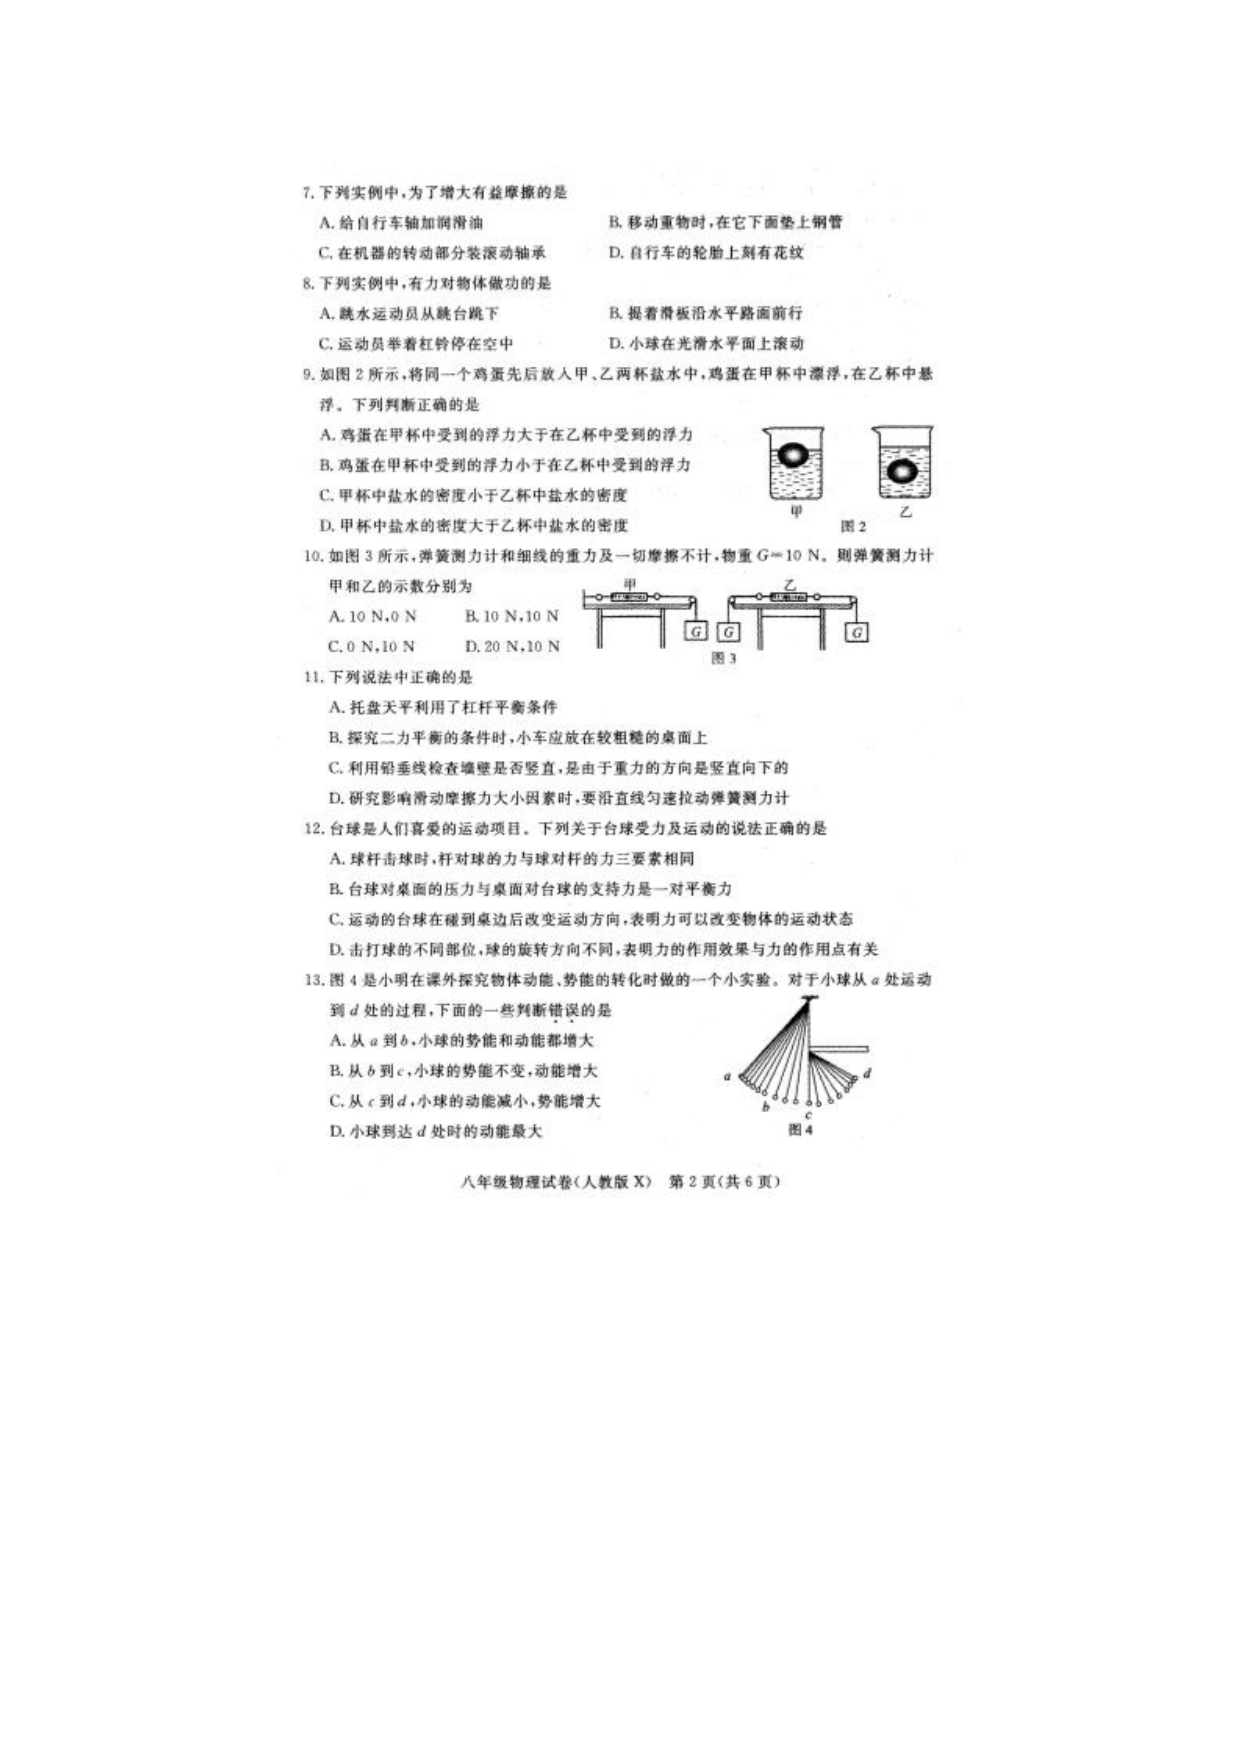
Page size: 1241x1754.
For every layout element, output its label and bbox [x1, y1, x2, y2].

picture [276, 162, 964, 1198]
